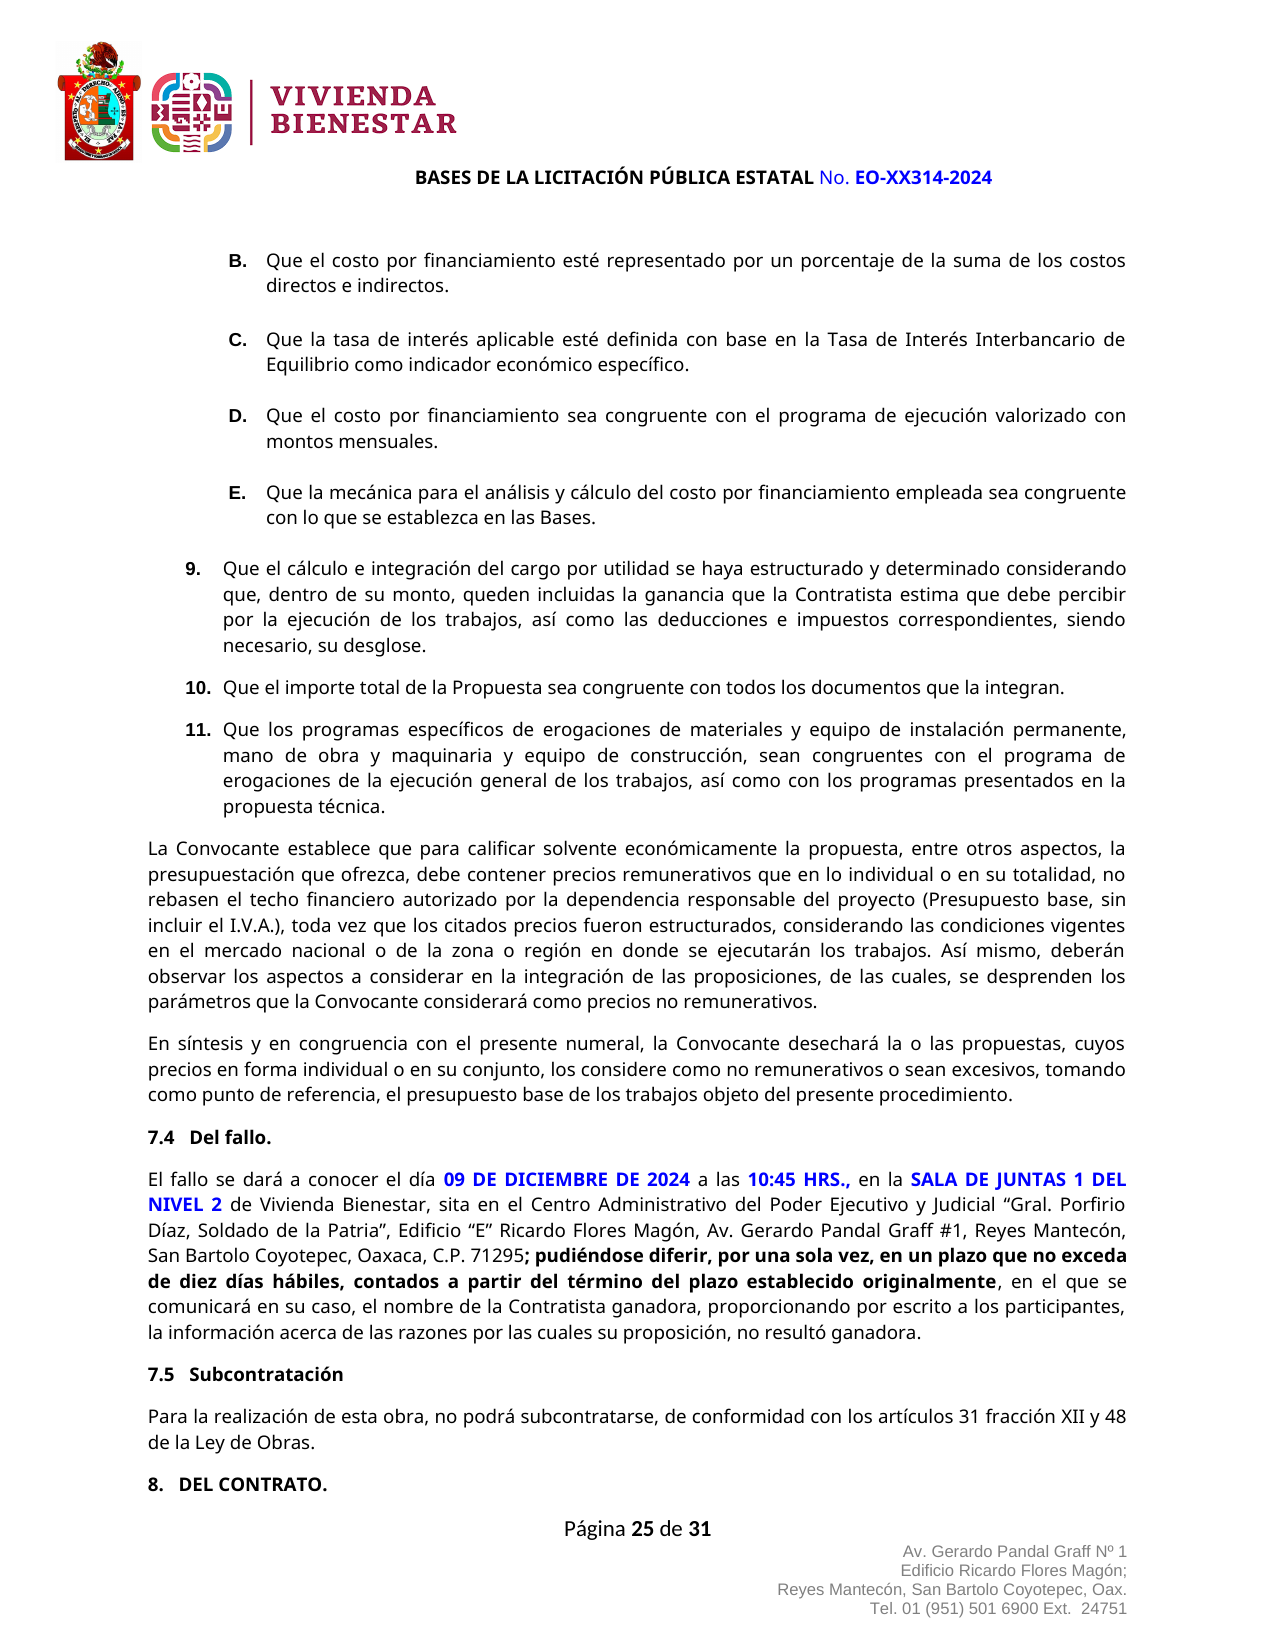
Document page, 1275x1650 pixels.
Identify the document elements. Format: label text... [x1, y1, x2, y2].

list Que la tasa de interés aplicable esté definida con base en la Tasa de Interés Interbancario de Equilibrio como indicador económico específico. [228, 326, 1127, 377]
list Que el costo por financiamiento sea congruente con el programa de ejecución valorizado con montos mensuales. [228, 403, 1127, 454]
list Que el cálculo e integración del cargo por utilidad se haya estructurado y determinado considerando que, dentro de su monto, queden incluidas la ganancia que la Contratista estima que debe percibir por la ejecución de los trabajos, así como las deducciones e impuestos correspondientes, siendo necesario, su desglose. [185, 556, 1127, 658]
text 7.5 Subcontratación [148, 1361, 1127, 1387]
text El fallo se dará a conocer el día 09 DE DICIEMBRE DE 2024 a las 10:45 HRS., en la SALA DE JUNTAS 1 DEL NIVEL 2 de Vivienda Bienestar, sita en el Centro Administrativo del Poder Ejecutivo y Judicial “Gral. Porfirio Díaz, Soldado de la Patria”, Edificio “E” Ricardo Flores Magón, Av. Gerardo Pandal Graff #1, Reyes Mantecón, San Bartolo Coyotepec, Oaxaca, C.P. 71295; pudiéndose diferir, por una sola vez, en un plazo que no exceda de diez días hábiles, contados a partir del término del plazo establecido originalmente, en el que se comunicará en su caso, el nombre de la Contratista ganadora, proporcionando por escrito a los participantes, la información acerca de las razones por las cuales su proposición, no resultó ganadora. [148, 1166, 1127, 1345]
picture [147, 64, 473, 161]
list Que la mecánica para el análisis y cálculo del costo por financiamiento empleada sea congruente con lo que se establezca en las Bases. [228, 479, 1127, 530]
picture [55, 41, 143, 163]
list Que el costo por financiamiento esté representado por un porcentaje de la suma de los costos directos e indirectos. [228, 247, 1127, 298]
text Para la realización de esta obra, no podrá subcontratarse, de conformidad con los artículos 31 fracción XII y 48 de la Ley de Obras. [148, 1404, 1127, 1455]
text La Convocante establece que para calificar solvente económicamente la propuesta, entre otros aspectos, la presupuestación que ofrezca, debe contener precios remunerativos que en lo individual o en su totalidad, no rebasen el techo financiero autorizado por la dependencia responsable del proyecto (Presupuesto base, sin incluir el I.V.A.), toda vez que los citados precios fueron estructurados, considerando las condiciones vigentes en el mercado nacional o de la zona o región en donde se ejecutarán los trabajos. Así mismo, deberán observar los aspectos a considerar en la integración de las proposiciones, de las cuales, se desprenden los parámetros que la Convocante considerará como precios no remunerativos. [148, 835, 1127, 1014]
list Que el importe total de la Propuesta sea congruente con todos los documentos que la integran. [185, 674, 1127, 700]
text 8. DEL CONTRATO. [148, 1471, 1127, 1497]
text 7.4 Del fallo. [148, 1124, 1127, 1149]
text En síntesis y en congruencia con el presente numeral, la Convocante desechará la o las propuestas, cuyos precios en forma individual o en su conjunto, los considere como no remunerativos o sean excesivos, tomando como punto de referencia, el presupuesto base de los trabajos objeto del presente procedimiento. [148, 1031, 1127, 1107]
list Que los programas específicos de erogaciones de materiales y equipo de instalación permanente, mano de obra y maquinaria y equipo de construcción, sean congruentes con el programa de erogaciones de la ejecución general de los trabajos, así como con los programas presentados en la propuesta técnica. [185, 717, 1127, 819]
